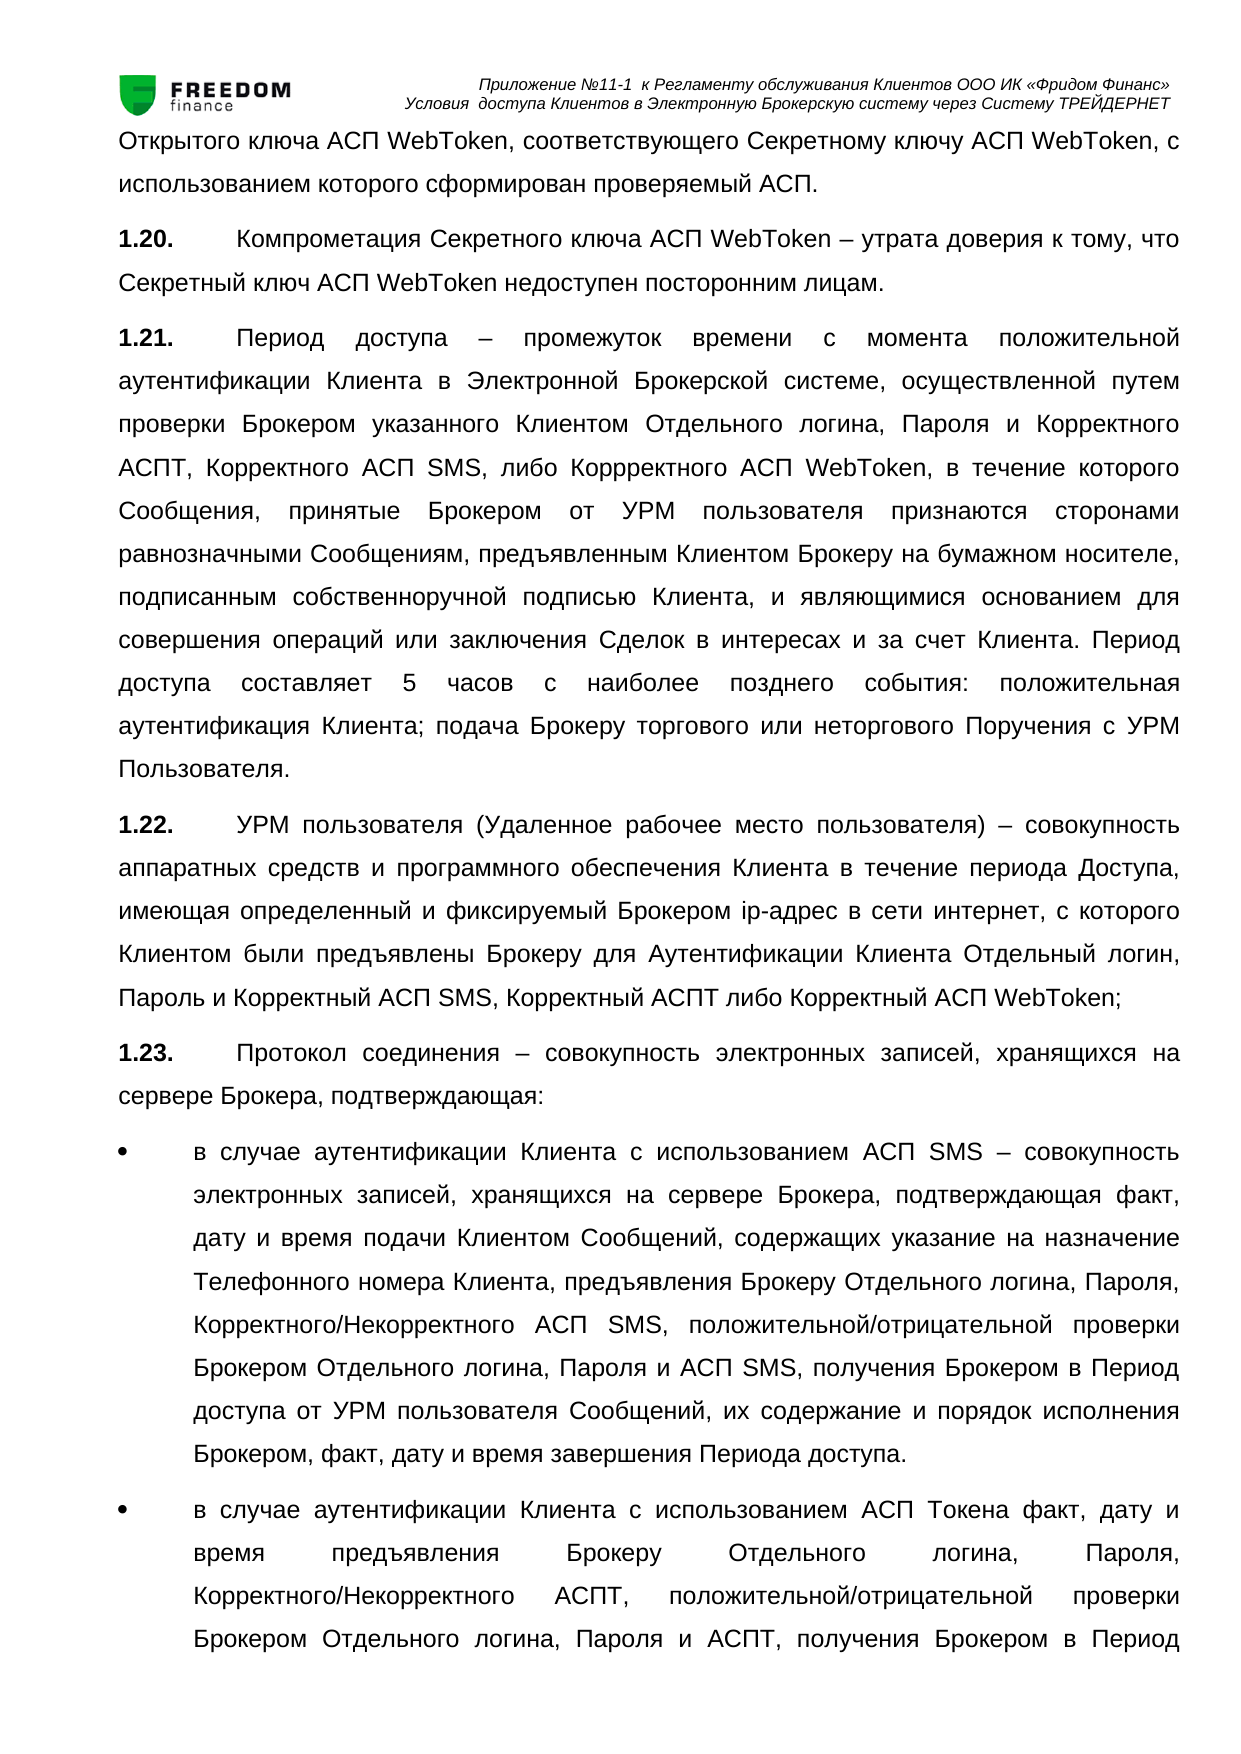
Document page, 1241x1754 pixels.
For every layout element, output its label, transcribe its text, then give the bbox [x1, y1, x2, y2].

text УРМ пользователя (Удаленное рабочее место пользователя) – совокупность аппаратных средств и программного обеспечения Клиента в течение периода Доступа, имеющая определенный и фиксируемый Брокером ip-адрес в сети интернет, с которого Клиентом были предъявлены Брокеру для Аутентификации Клиента Отдельный логин, Пароль и Корректный АСП SMS, Корректный АСПТ либо Корректный АСП WebToken; [118, 810, 1181, 1011]
text Период доступа – промежуток времени с момента положительной аутентификации Клиента в Электронной Брокерской системе, осуществленной путем проверки Брокером указанного Клиентом Отдельного логина, Пароля и Корректного АСПТ, Корректного АСП SMS, либо Коррректного АСП WebToken, в течение которого Сообщения, принятые Брокером от УРМ пользователя признаются сторонами равнозначными Сообщениям, предъявленным Клиентом Брокеру на бумажном носителе, подписанным собственноручной подписью Клиента, и являющимися основанием для совершения операций или заключения Сделок в интересах и за счет Клиента. Период доступа составляет 5 часов с наиболее позднего события: положительная аутентификация Клиента; подача Брокеру торгового или неторгового Поручения с УРМ Пользователя. [118, 323, 1181, 783]
text Компрометация Секретного ключа АСП WebToken – утрата доверия к тому, что Секретный ключ АСП WebToken недоступен посторонним лицам. [118, 224, 1181, 296]
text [118, 1494, 1181, 1653]
text в случае аутентификации Клиента с использованием АСП SMS – совокупность электронных записей, хранящихся на сервере Брокера, подтверждающая факт, дату и время подачи Клиентом Сообщений, содержащих указание на назначение Телефонного номера Клиента, предъявления Брокеру Отдельного логина, Пароля, Корректного/Некорректного АСП SMS, положительной/отрицательной проверки Брокером Отдельного логина, Пароля и АСП SMS, получения Брокером в Период доступа от УРМ пользователя Сообщений, их содержание и порядок исполнения Брокером, факт, дату и время завершения Периода доступа. [118, 1137, 1181, 1468]
picture [118, 75, 294, 116]
text Протокол соединения – совокупность электронных записей, хранящихся на сервере Брокера, подтверждающая: [118, 1038, 1181, 1110]
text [118, 126, 1181, 198]
